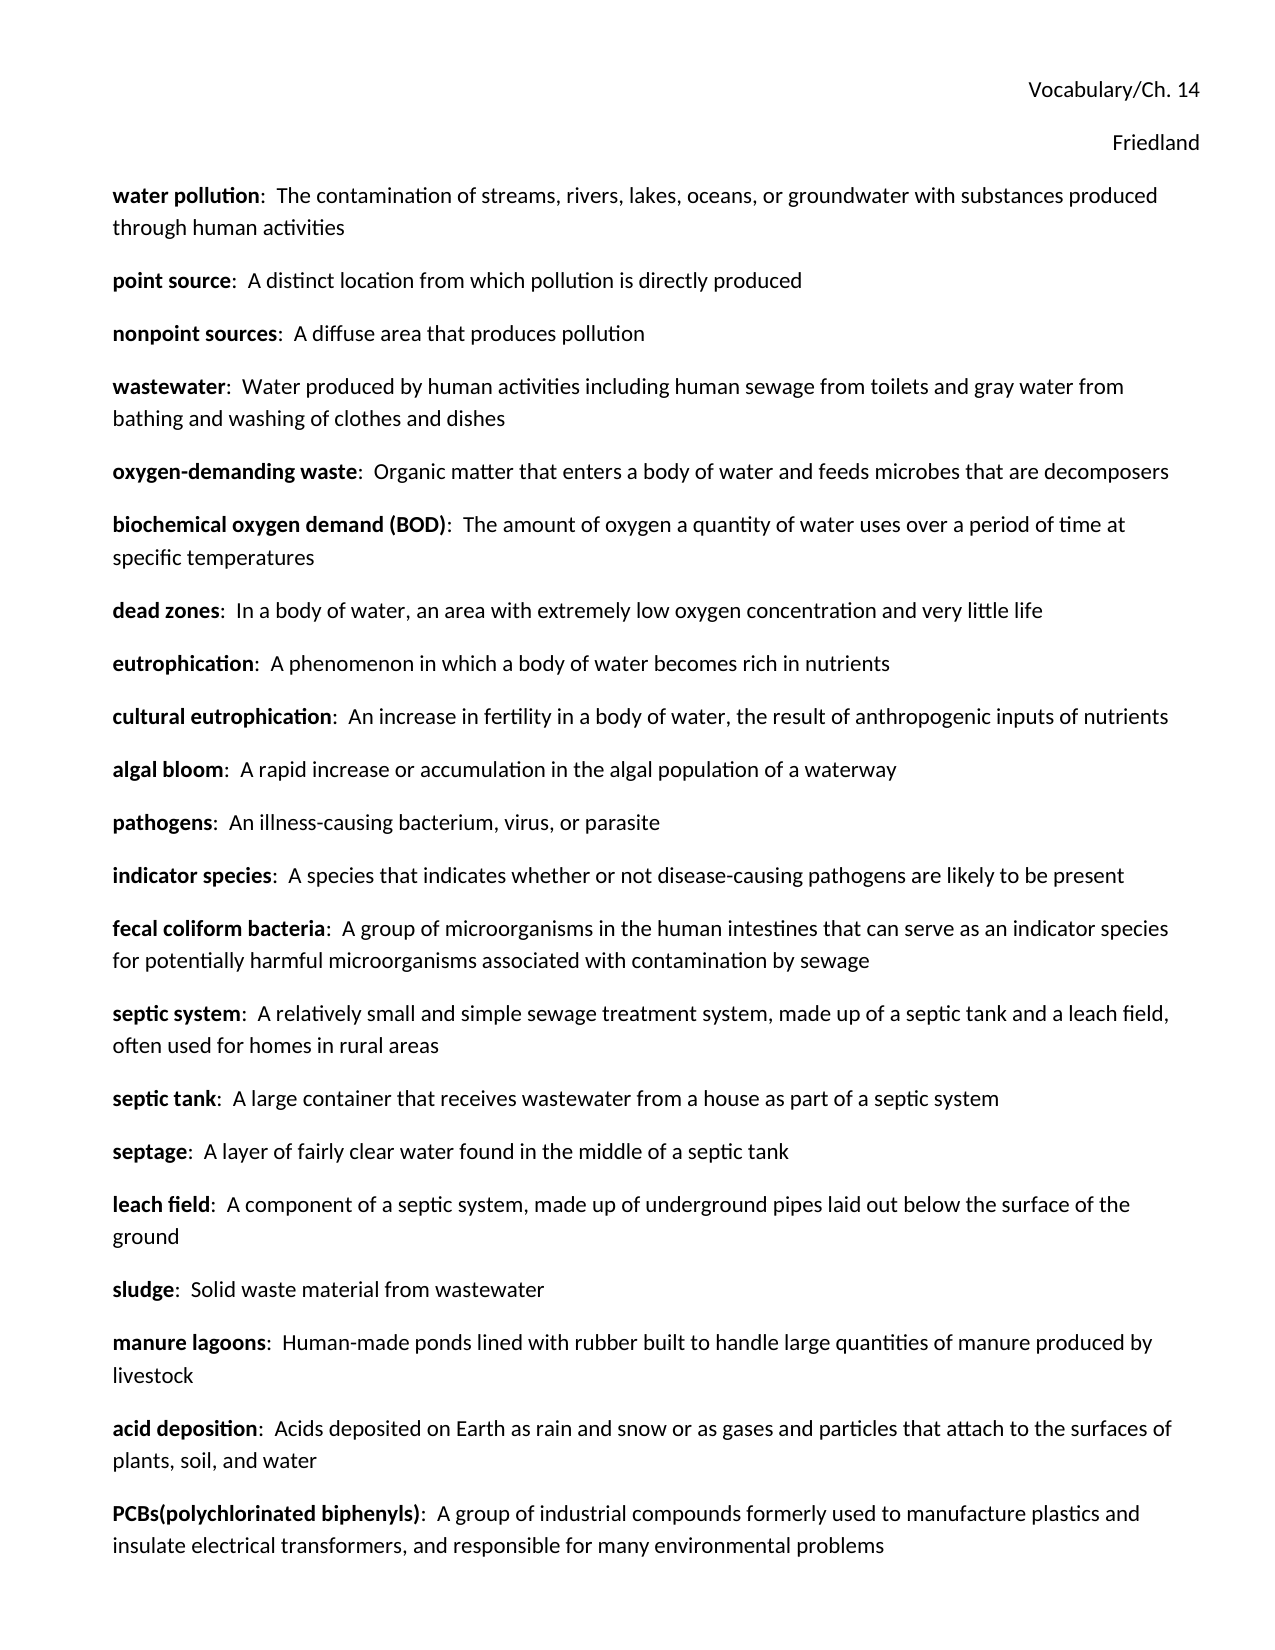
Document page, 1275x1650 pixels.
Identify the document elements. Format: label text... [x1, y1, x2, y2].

text nonpoint sources: A diffuse area that produces pollution [112, 319, 1200, 347]
text wastewater: Water produced by human activities including human sewage from toilets and gray water from bathing and washing of clothes and dishes [112, 372, 1200, 432]
text indicator species: A species that indicates whether or not disease-causing pathogens are likely to be present [112, 861, 1200, 889]
text septic tank: A large container that receives wastewater from a house as part of a septic system [112, 1084, 1200, 1112]
text septic system: A relatively small and simple sewage treatment system, made up of a septic tank and a leach field, often used for homes in rural areas [112, 999, 1200, 1059]
text acid deposition: Acids deposited on Earth as rain and snow or as gases and particles that attach to the surfaces of plants, soil, and water [112, 1414, 1200, 1474]
text point source: A distinct location from which pollution is directly produced [112, 266, 1200, 294]
text algal bloom: A rapid increase or accumulation in the algal population of a waterway [112, 755, 1200, 783]
text manure lagoons: Human-made ponds lined with rubber built to handle large quantities of manure produced by livestock [112, 1328, 1200, 1389]
text sludge: Solid waste material from wastewater [112, 1276, 1200, 1303]
text Friedland [112, 128, 1200, 156]
text cultural eutrophication: An increase in fertility in a body of water, the result of anthropogenic inputs of nutrients [112, 702, 1200, 730]
text oxygen-demanding waste: Organic matter that enters a body of water and feeds microbes that are decomposers [112, 457, 1200, 486]
text leach field: A component of a septic system, made up of underground pipes laid out below the surface of the ground [112, 1190, 1200, 1251]
text septage: A layer of fairly clear water found in the middle of a septic tank [112, 1137, 1200, 1165]
text water pollution: The contamination of streams, rivers, lakes, oceans, or groundwater with substances produced through human activities [112, 181, 1200, 241]
text fecal coliform bacteria: A group of microorganisms in the human intestines that can serve as an indicator species for potentially harmful microorganisms associated with contamination by sewage [112, 914, 1200, 974]
text eutrophication: A phenomenon in which a body of water becomes rich in nutrients [112, 649, 1200, 677]
text biochemical oxygen demand (BOD): The amount of oxygen a quantity of water uses over a period of time at specific temperatures [112, 511, 1200, 571]
text pathogens: An illness-causing bacterium, virus, or parasite [112, 808, 1200, 836]
text dead zones: In a body of water, an area with extremely low oxygen concentration and very little life [112, 596, 1200, 624]
text PCBs(polychlorinated biphenyls): A group of industrial compounds formerly used to manufacture plastics and insulate electrical transformers, and responsible for many environmental problems [112, 1499, 1200, 1559]
text Vocabulary/Ch. 14 [112, 75, 1200, 103]
